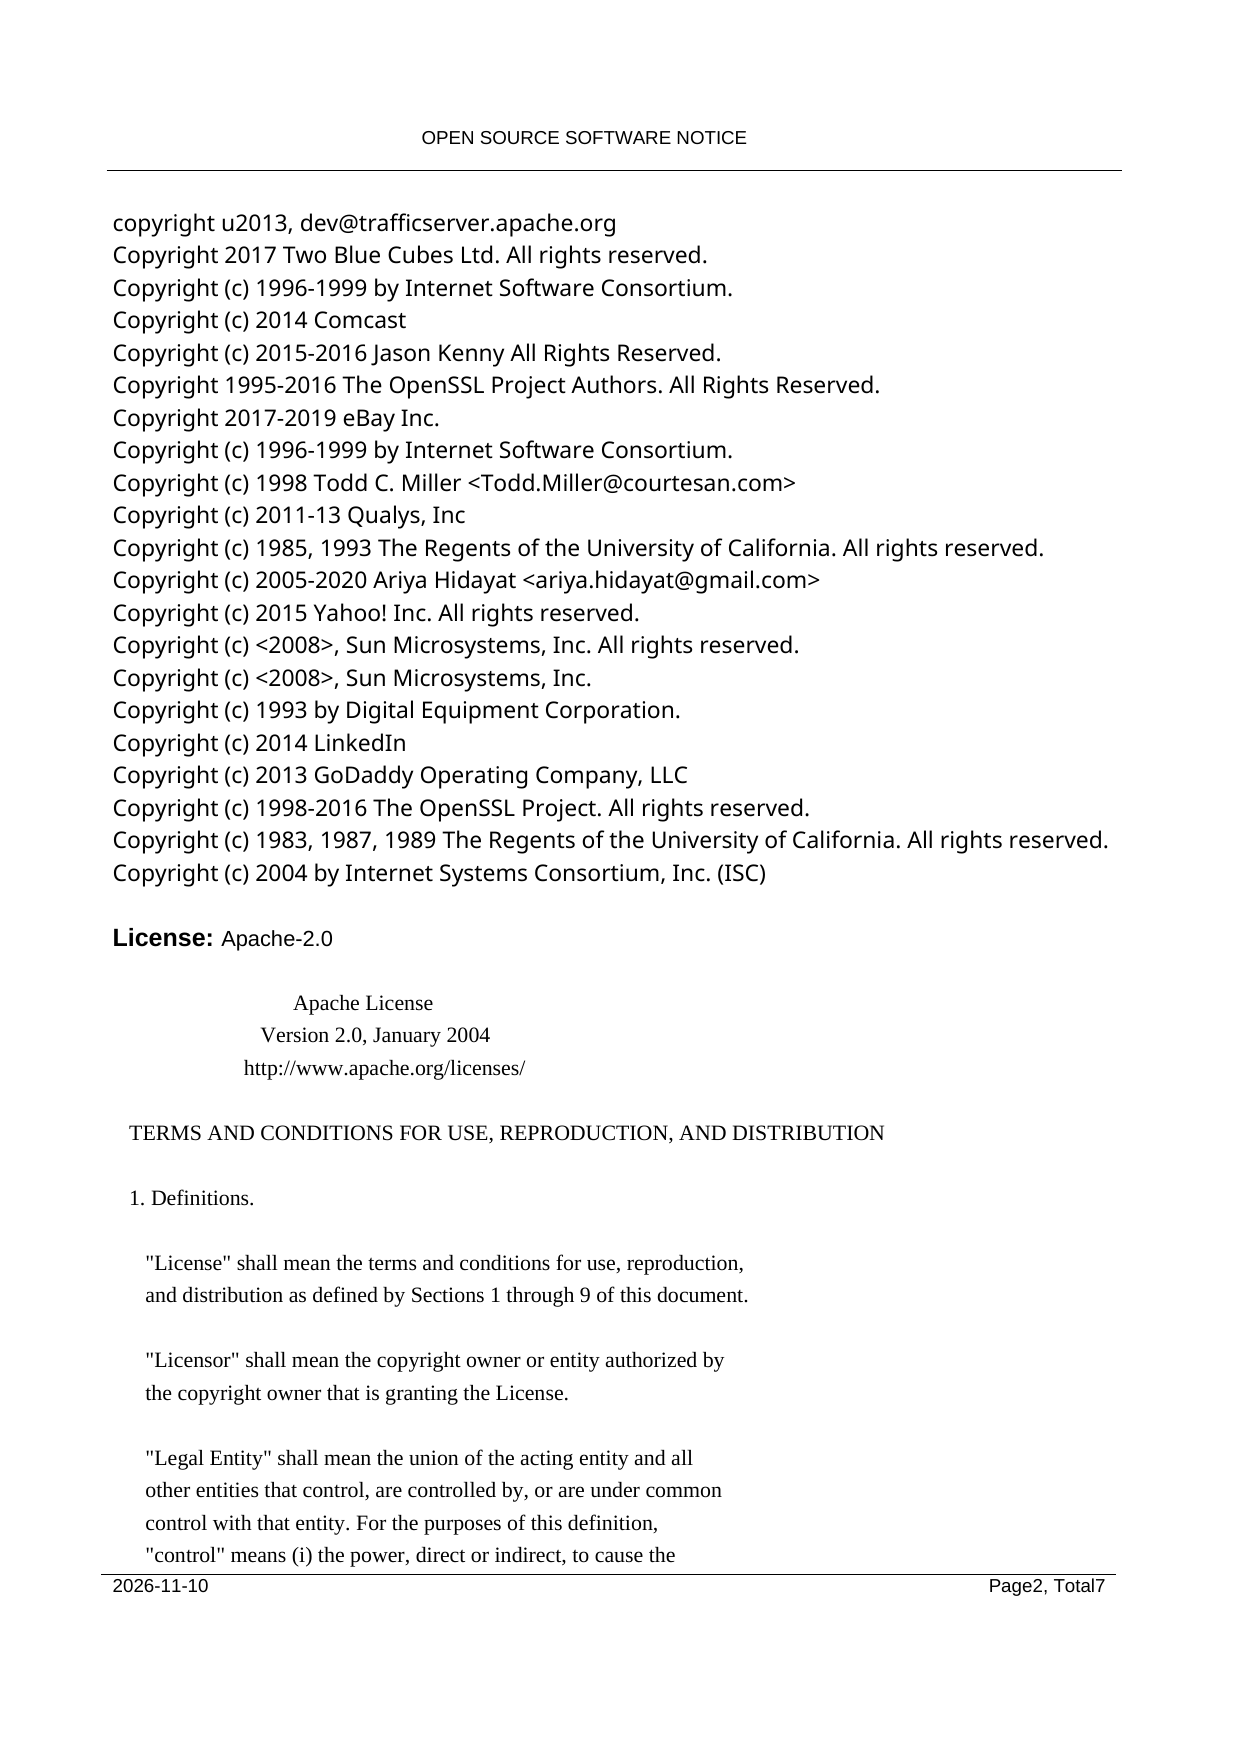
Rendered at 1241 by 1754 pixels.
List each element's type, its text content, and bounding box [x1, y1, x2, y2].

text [112, 206, 1128, 921]
text License: Apache-2.0 [112, 921, 1128, 954]
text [112, 954, 1128, 1571]
